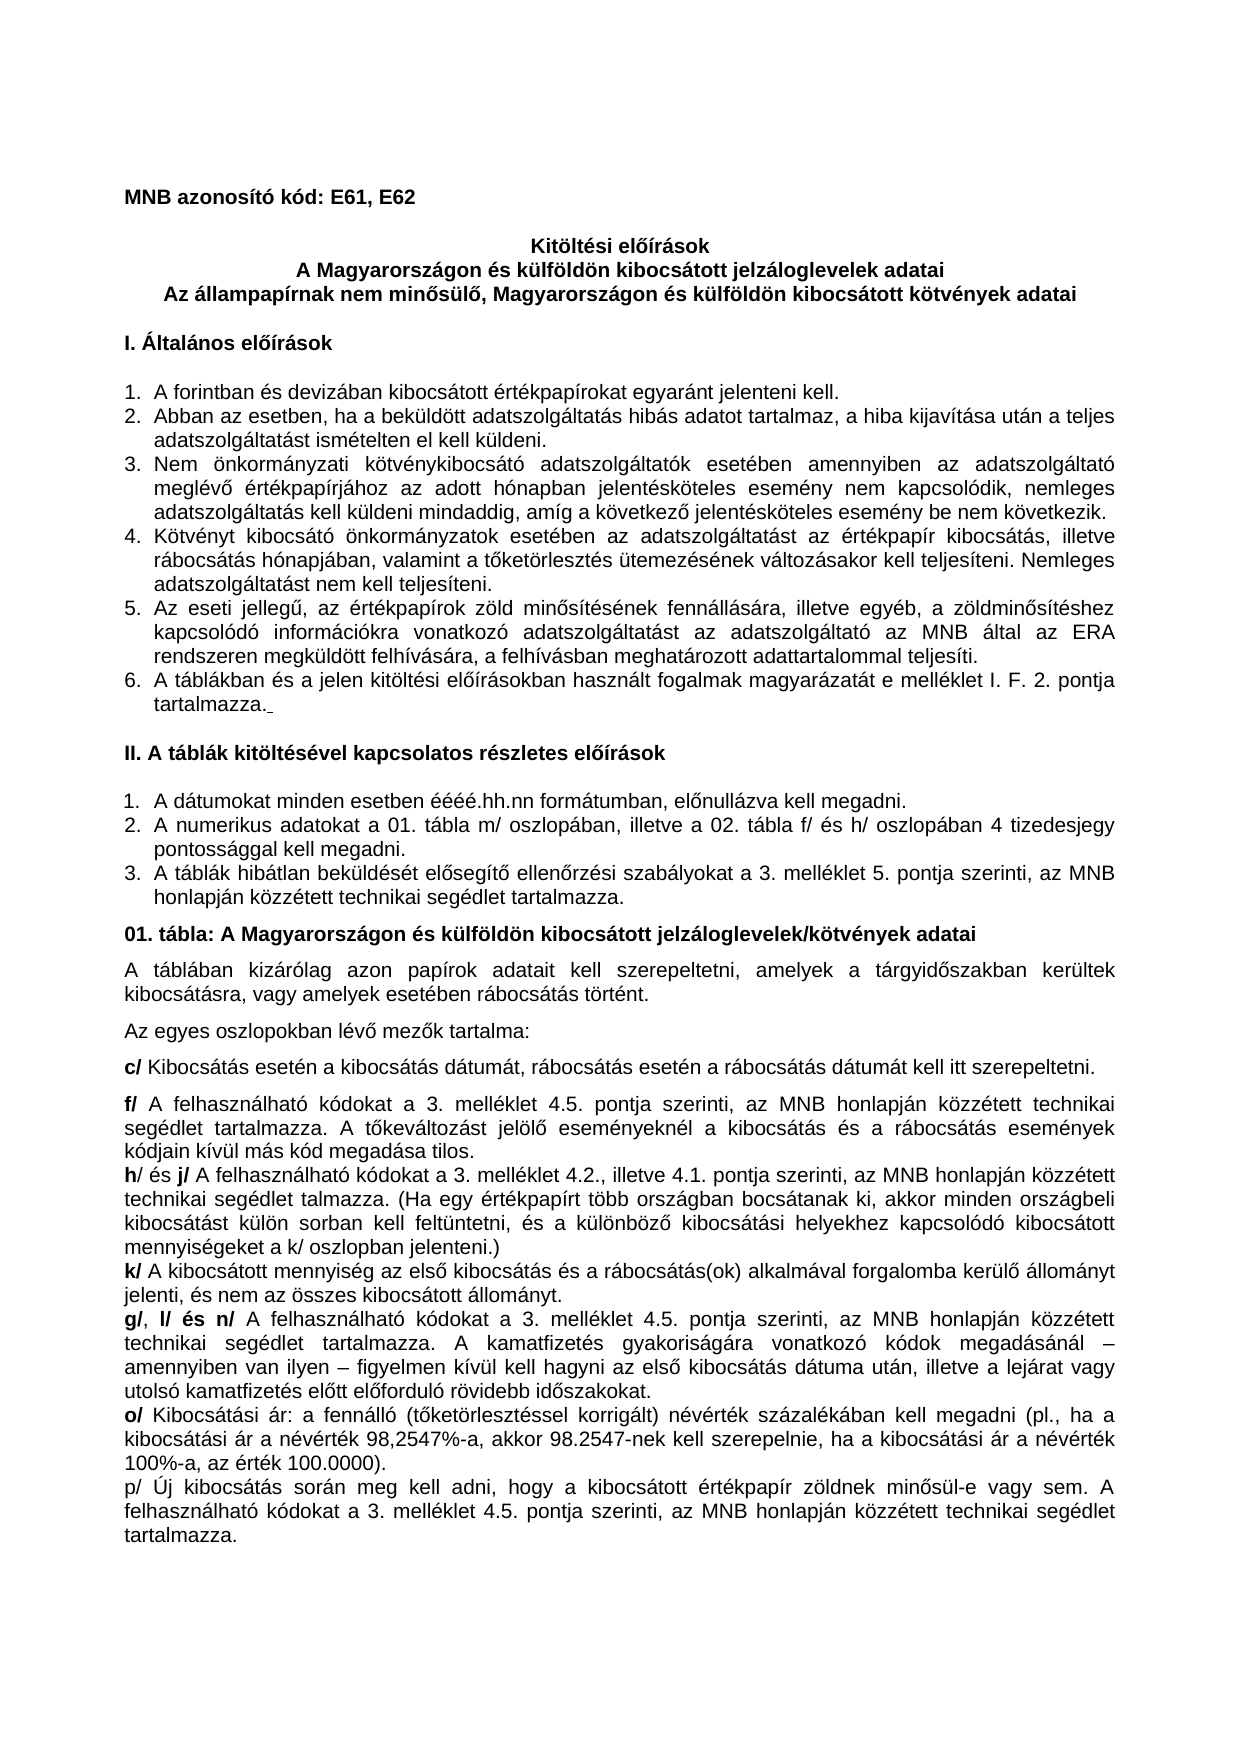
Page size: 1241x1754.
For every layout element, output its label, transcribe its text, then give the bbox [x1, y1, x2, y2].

text A táblában kizárólag azon papírok adatait kell szerepeltetni, amelyek a tárgyidőszakban kerültek kibocsátásra, vagy amelyek esetében rábocsátás történt. [124, 958, 1116, 1006]
list A dátumokat minden esetben éééé.hh.nn formátumban, előnullázva kell megadni. [123, 789, 1116, 813]
text k/ A kibocsátott mennyiség az első kibocsátás és a rábocsátás(ok) alkalmával forgalomba kerülő állományt jelenti, és nem az összes kibocsátott állományt. [124, 1259, 1116, 1307]
text MNB azonosító kód: E61, E62 [124, 185, 1116, 209]
list A forintban és devizában kibocsátott értékpapírokat egyaránt jelenteni kell. [124, 380, 1116, 404]
text h/ és j/ A felhasználható kódokat a 3. melléklet 4.2., illetve 4.1. pontja szerinti, az MNB honlapján közzétett technikai segédlet talmazza. (Ha egy értékpapírt több országban bocsátanak ki, akkor minden országbeli kibocsátást külön sorban kell feltüntetni, és a különböző kibocsátási helyekhez kapcsolódó kibocsátott mennyiségeket a k/ oszlopban jelenteni.) [124, 1163, 1116, 1259]
list A táblákban és a jelen kitöltési előírásokban használt fogalmak magyarázatát e melléklet I. F. 2. pontja tartalmazza. [124, 667, 1116, 715]
text Kitöltési előírások [124, 234, 1116, 258]
list A táblák hibátlan beküldését elősegítő ellenőrzési szabályokat a 3. melléklet 5. pontja szerinti, az MNB honlapján közzétett technikai segédlet tartalmazza. [124, 861, 1116, 909]
list Nem önkormányzati kötvénykibocsátó adatszolgáltatók esetében amennyiben az adatszolgáltató meglévő értékpapírjához az adott hónapban jelentésköteles esemény nem kapcsolódik, nemleges adatszolgáltatás kell küldeni mindaddig, amíg a következő jelentésköteles esemény be nem következik. [124, 452, 1116, 524]
list Kötvényt kibocsátó önkormányzatok esetében az adatszolgáltatást az értékpapír kibocsátás, illetve rábocsátás hónapjában, valamint a tőketörlesztés ütemezésének változásakor kell teljesíteni. Nemleges adatszolgáltatást nem kell teljesíteni. [124, 524, 1116, 596]
list Abban az esetben, ha a beküldött adatszolgáltatás hibás adatot tartalmaz, a hiba kijavítása után a teljes adatszolgáltatást ismételten el kell küldeni. [124, 404, 1116, 452]
text A Magyarországon és külföldön kibocsátott jelzáloglevelek adatai [124, 258, 1116, 282]
text c/ Kibocsátás esetén a kibocsátás dátumát, rábocsátás esetén a rábocsátás dátumát kell itt szerepeltetni. [124, 1055, 1116, 1079]
text o/ Kibocsátási ár: a fennálló (tőketörlesztéssel korrigált) névérték százalékában kell megadni (pl., ha a kibocsátási ár a névérték 98,2547%-a, akkor 98.2547-nek kell szerepelnie, ha a kibocsátási ár a névérték 100%-a, az érték 100.0000). [124, 1403, 1116, 1475]
text I. Általános előírások [124, 331, 1116, 355]
text II. A táblák kitöltésével kapcsolatos részletes előírások [124, 740, 1116, 764]
text 01. tábla: A Magyarországon és külföldön kibocsátott jelzáloglevelek/kötvények adatai [124, 922, 1116, 946]
text f/ A felhasználható kódokat a 3. melléklet 4.5. pontja szerinti, az MNB honlapján közzétett technikai segédlet tartalmazza. A tőkeváltozást jelölő eseményeknél a kibocsátás és a rábocsátás események kódjain kívül más kód megadása tilos. [124, 1091, 1116, 1163]
text g/, l/ és n/ A felhasználható kódokat a 3. melléklet 4.5. pontja szerinti, az MNB honlapján közzétett technikai segédlet tartalmazza. A kamatfizetés gyakoriságára vonatkozó kódok megadásánál – amennyiben van ilyen – figyelmen kívül kell hagyni az első kibocsátás dátuma után, illetve a lejárat vagy utolsó kamatfizetés előtt előforduló rövidebb időszakokat. [124, 1307, 1116, 1403]
text Az egyes oszlopokban lévő mezők tartalma: [124, 1018, 1116, 1042]
text p/ Új kibocsátás során meg kell adni, hogy a kibocsátott értékpapír zöldnek minősül-e vagy sem. A felhasználható kódokat a 3. melléklet 4.5. pontja szerinti, az MNB honlapján közzétett technikai segédlet tartalmazza. [124, 1475, 1116, 1547]
list Az eseti jellegű, az értékpapírok zöld minősítésének fennállására, illetve egyéb, a zöldminősítéshez kapcsolódó információkra vonatkozó adatszolgáltatást az adatszolgáltató az MNB által az ERA rendszeren megküldött felhívására, a felhívásban meghatározott adattartalommal teljesíti. [124, 596, 1116, 667]
list A numerikus adatokat a 01. tábla m/ oszlopában, illetve a 02. tábla f/ és h/ oszlopában 4 tizedesjegy pontossággal kell megadni. [124, 813, 1116, 861]
text Az állampapírnak nem minősülő, Magyarországon és külföldön kibocsátott kötvények adatai [124, 282, 1116, 306]
